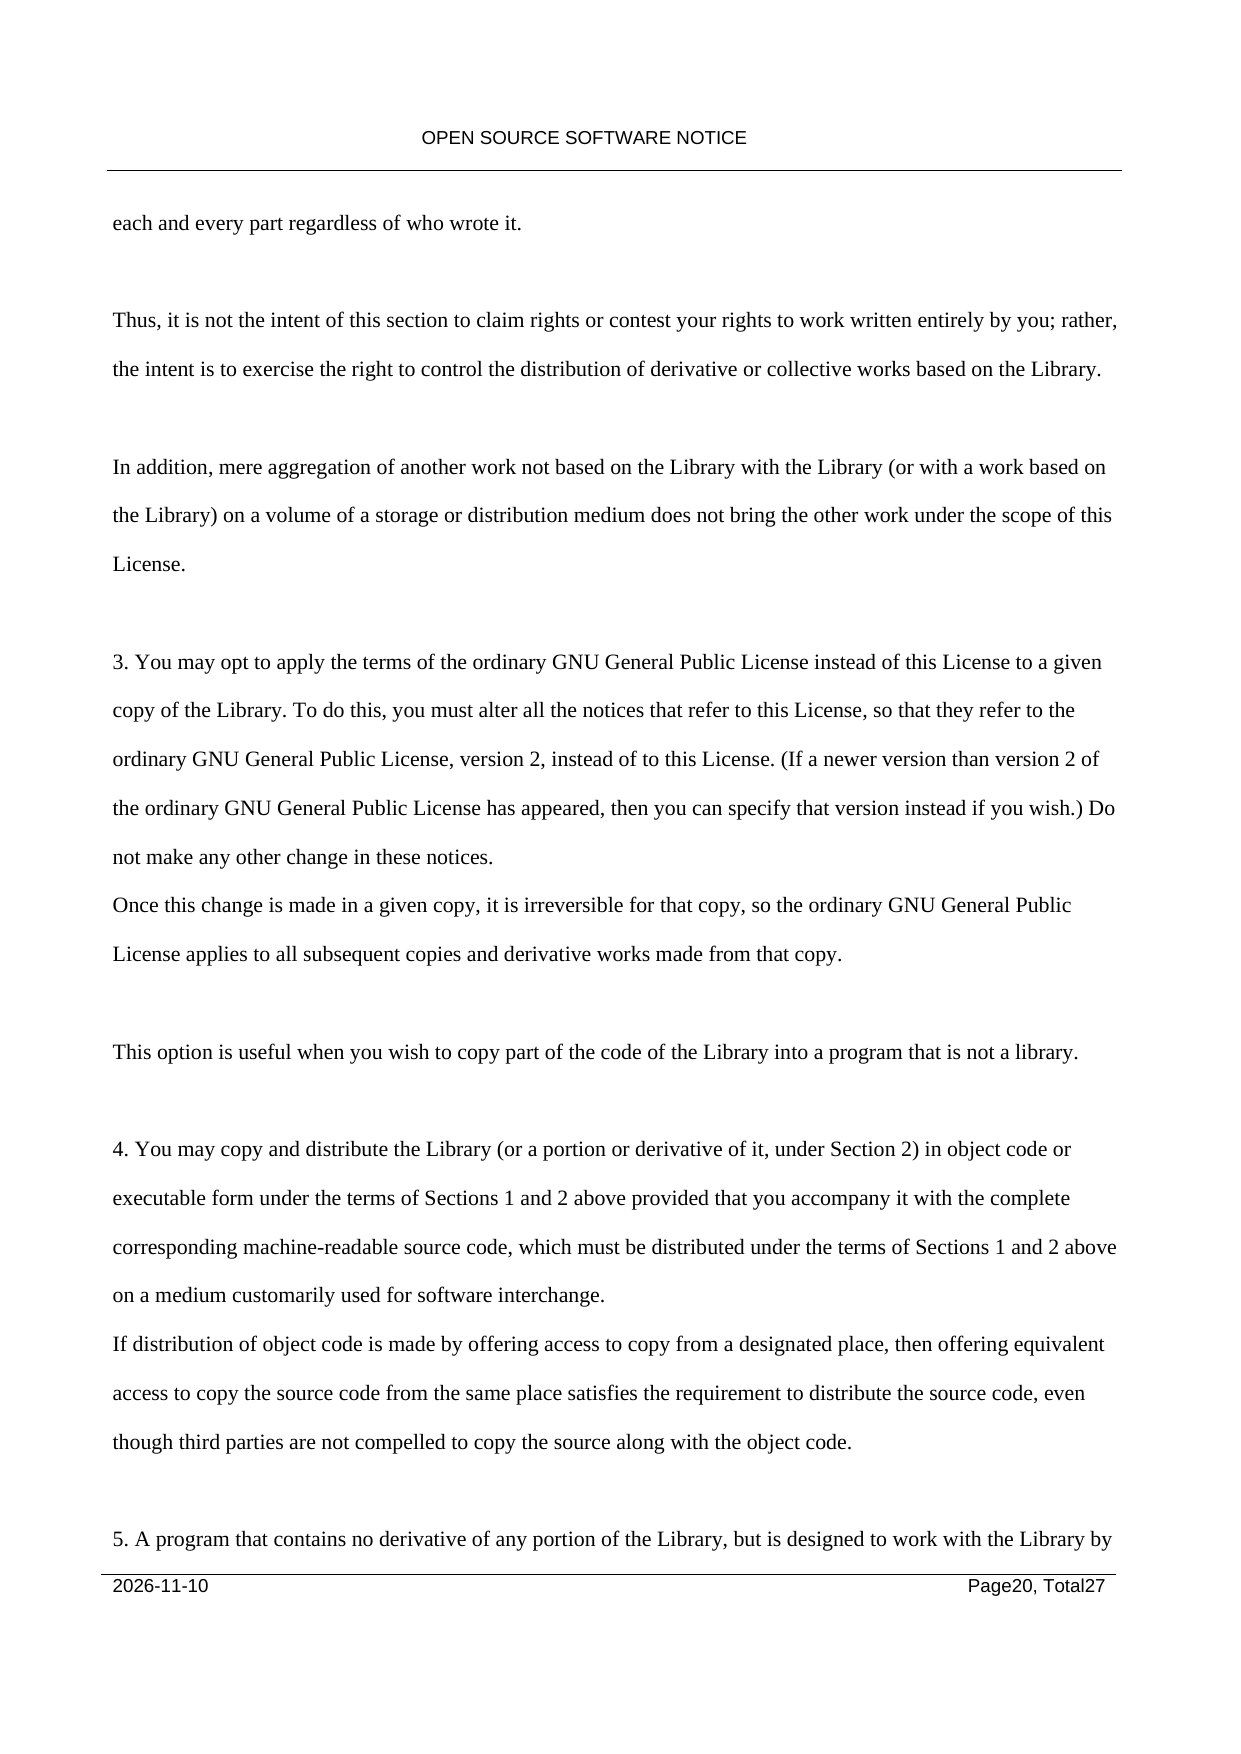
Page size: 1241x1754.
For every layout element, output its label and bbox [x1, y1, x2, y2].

text [112, 206, 1128, 1555]
